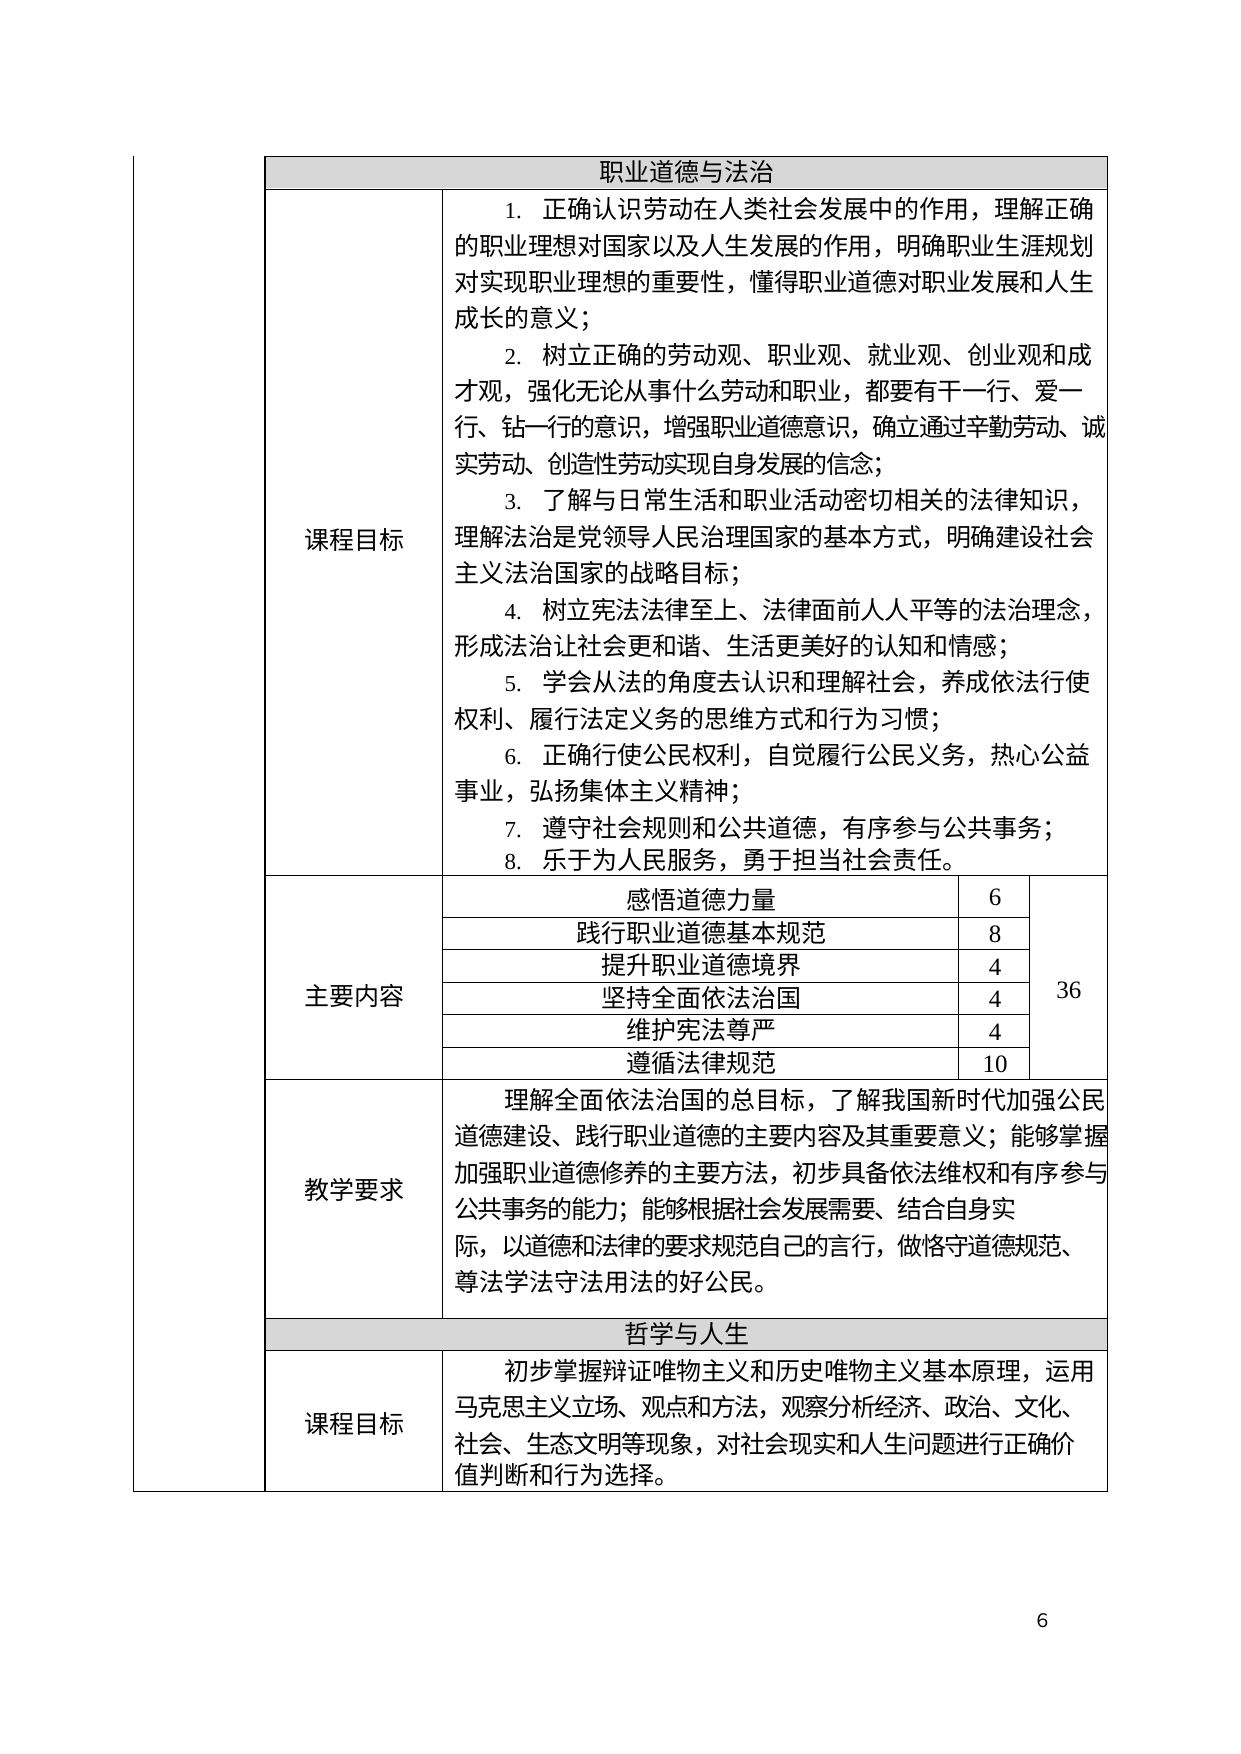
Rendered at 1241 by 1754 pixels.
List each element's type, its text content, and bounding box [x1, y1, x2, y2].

table_cell 遵循法律规范 [443, 1048, 958, 1079]
table_cell 4 [959, 950, 1029, 982]
table_cell 坚持全面依法治国 [443, 983, 958, 1014]
table_cell 初步掌握辩证唯物主义和历史唯物主义基本原理，运用马克思主义立场、观点和方法，观察分析经济、政治、文化、社会、生态文明等现象，对社会现实和人生问题进行正确价 值判断和行为选择。 [443, 1351, 1107, 1491]
table_cell 主要内容 [266, 876, 442, 1079]
table_cell 6 [959, 876, 1029, 917]
table_cell 10 [959, 1048, 1029, 1079]
table_cell 4 [959, 1015, 1029, 1047]
table_cell 哲学与人生 [266, 1319, 1107, 1350]
table_cell 课程目标 [266, 1351, 442, 1491]
table_cell 8 [959, 918, 1029, 949]
table_cell 维护宪法尊严 [443, 1015, 958, 1047]
table_cell 课程目标 [266, 190, 442, 875]
table_cell 感悟道德力量 [443, 876, 958, 917]
table_header [134, 156, 264, 1491]
table_cell 36 [1030, 876, 1107, 1079]
table_cell 践行职业道德基本规范 [443, 918, 958, 949]
table_cell 理解全面依法治国的总目标，了解我国新时代加强公民道德建设、践行职业道德的主要内容及其重要意义；能够掌握加强职业道德修养的主要方法，初步具备依法维权和有序参与公共事务的能力；能够根据社会发展需要、结合自身实 际，以道德和法律的要求规范自己的言行，做恪守道德规范、尊法学法守法用法的好公民。 [443, 1080, 1107, 1318]
table_cell 正确认识劳动在人类社会发展中的作用，理解正确的职业理想对国家以及人生发展的作用，明确职业生涯规划对实现职业理想的重要性，懂得职业道德对职业发展和人生成长的意义； 树立正确的劳动观、职业观、就业观、创业观和成才观，强化无论从事什么劳动和职业，都要有干一行、爱一行、钻一行的意识，增强职业道德意识，确立通过辛勤劳动、诚实劳动、创造性劳动实现自身发展的信念； 了解与日常生活和职业活动密切相关的法律知识， 理解法治是党领导人民治理国家的基本方式，明确建设社会主义法治国家的战略目标； 树立宪法法律至上、法律面前人人平等的法治理念，形成法治让社会更和谐、生活更美好的认知和情感； 学会从法的角度去认识和理解社会，养成依法行使权利、履行法定义务的思维方式和行为习惯； 正确行使公民权利，自觉履行公民义务，热心公益事业，弘扬集体主义精神； 遵守社会规则和公共道德，有序参与公共事务； 乐于为人民服务，勇于担当社会责任。 [443, 190, 1107, 875]
table_cell 提升职业道德境界 [443, 950, 958, 982]
table_cell 教学要求 [266, 1080, 442, 1318]
table_header 职业道德与法治 [266, 157, 1107, 188]
table_cell 4 [959, 983, 1029, 1014]
